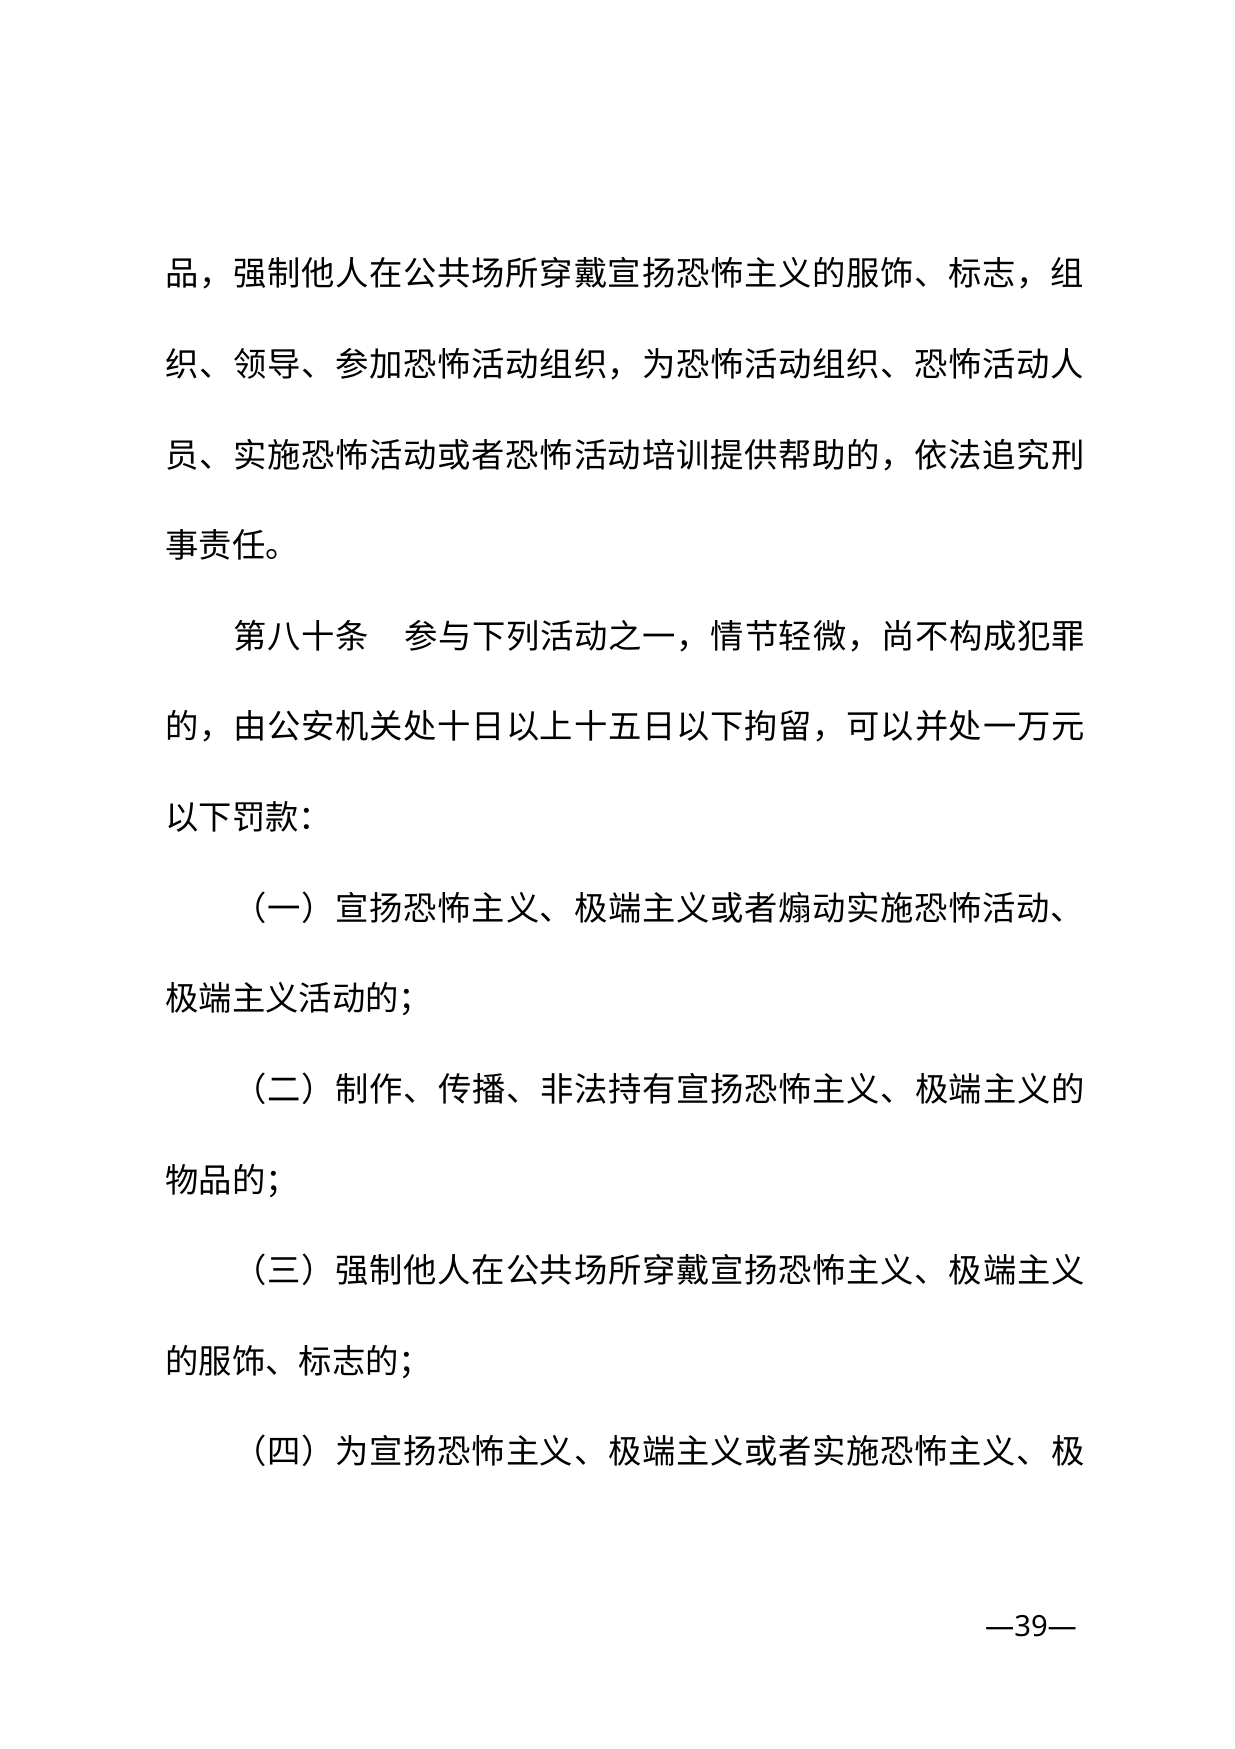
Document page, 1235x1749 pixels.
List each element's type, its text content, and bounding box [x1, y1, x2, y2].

text 第八十条 参与下列活动之一，情节轻微，尚不构成犯罪的，由公安机关处十日以上十五日以下拘留，可以并处一万元以下罚款： [165, 588, 1087, 860]
text （三）强制他人在公共场所穿戴宣扬恐怖主义、极端主义的服饰、标志的； [165, 1223, 1087, 1404]
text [165, 226, 1087, 588]
text （二）制作、传播、非法持有宣扬恐怖主义、极端主义的物品的； [165, 1042, 1087, 1223]
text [165, 1404, 1087, 1495]
text （一）宣扬恐怖主义、极端主义或者煽动实施恐怖活动、极端主义活动的； [165, 860, 1087, 1042]
